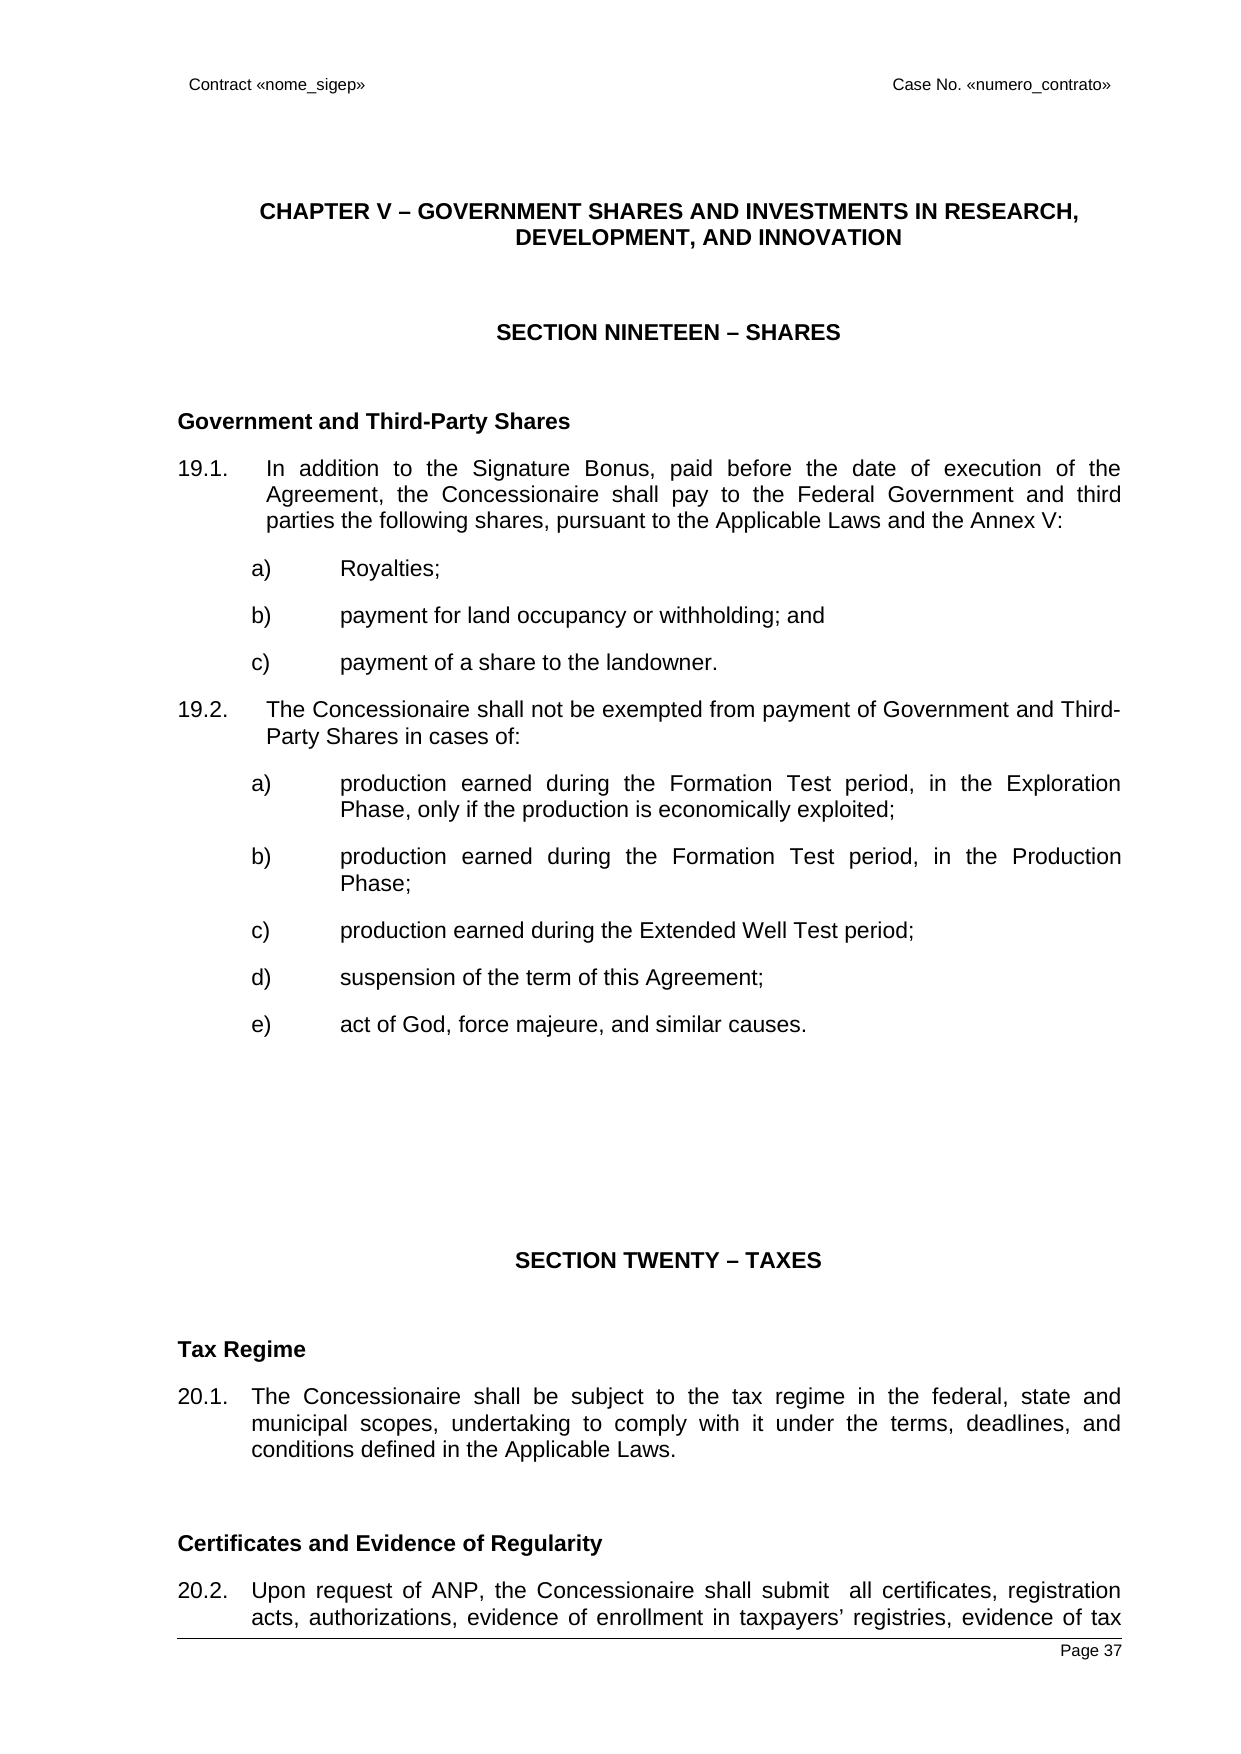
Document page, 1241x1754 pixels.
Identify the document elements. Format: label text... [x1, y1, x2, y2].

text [177, 1577, 1122, 1630]
text In addition to the Signature Bonus, paid before the date of execution of the Agreement, the Concessionaire shall pay to the Federal Government and third parties the following shares, pursuant to the Applicable Laws and the Annex V: [177, 455, 1122, 534]
text The Concessionaire shall not be exempted from payment of Government and Third-Party Shares in cases of: [177, 696, 1122, 749]
text SECTION TWENTY – TAXES [177, 1247, 1122, 1273]
list production earned during the Formation Test period, in the Exploration Phase, only if the production is economically exploited; [251, 770, 1122, 822]
list act of God, force majeure, and similar causes. [251, 1011, 1122, 1038]
list Royalties; [251, 555, 1122, 581]
list production earned during the Extended Well Test period; [251, 917, 1122, 943]
text Certificates and Evidence of Regularity [177, 1530, 1122, 1557]
text Government and Third-Party Shares [177, 408, 1122, 434]
text Tax Regime [177, 1336, 1122, 1362]
list payment of a share to the landowner. [251, 649, 1122, 675]
list production earned during the Formation Test period, in the Production Phase; [251, 843, 1122, 896]
text SECTION NINETEEN – SHARES [177, 319, 1122, 345]
text GOVERNMENT SHARES AND INVESTMENTS IN RESEARCH, DEVELOPMENT, AND INNOVATION [295, 198, 1122, 251]
list suspension of the term of this Agreement; [251, 964, 1122, 990]
list payment for land occupancy or withholding; and [251, 602, 1122, 628]
text The Concessionaire shall be subject to the tax regime in the federal, state and municipal scopes, undertaking to comply with it under the terms, deadlines, and conditions defined in the Applicable Laws. [177, 1383, 1122, 1462]
